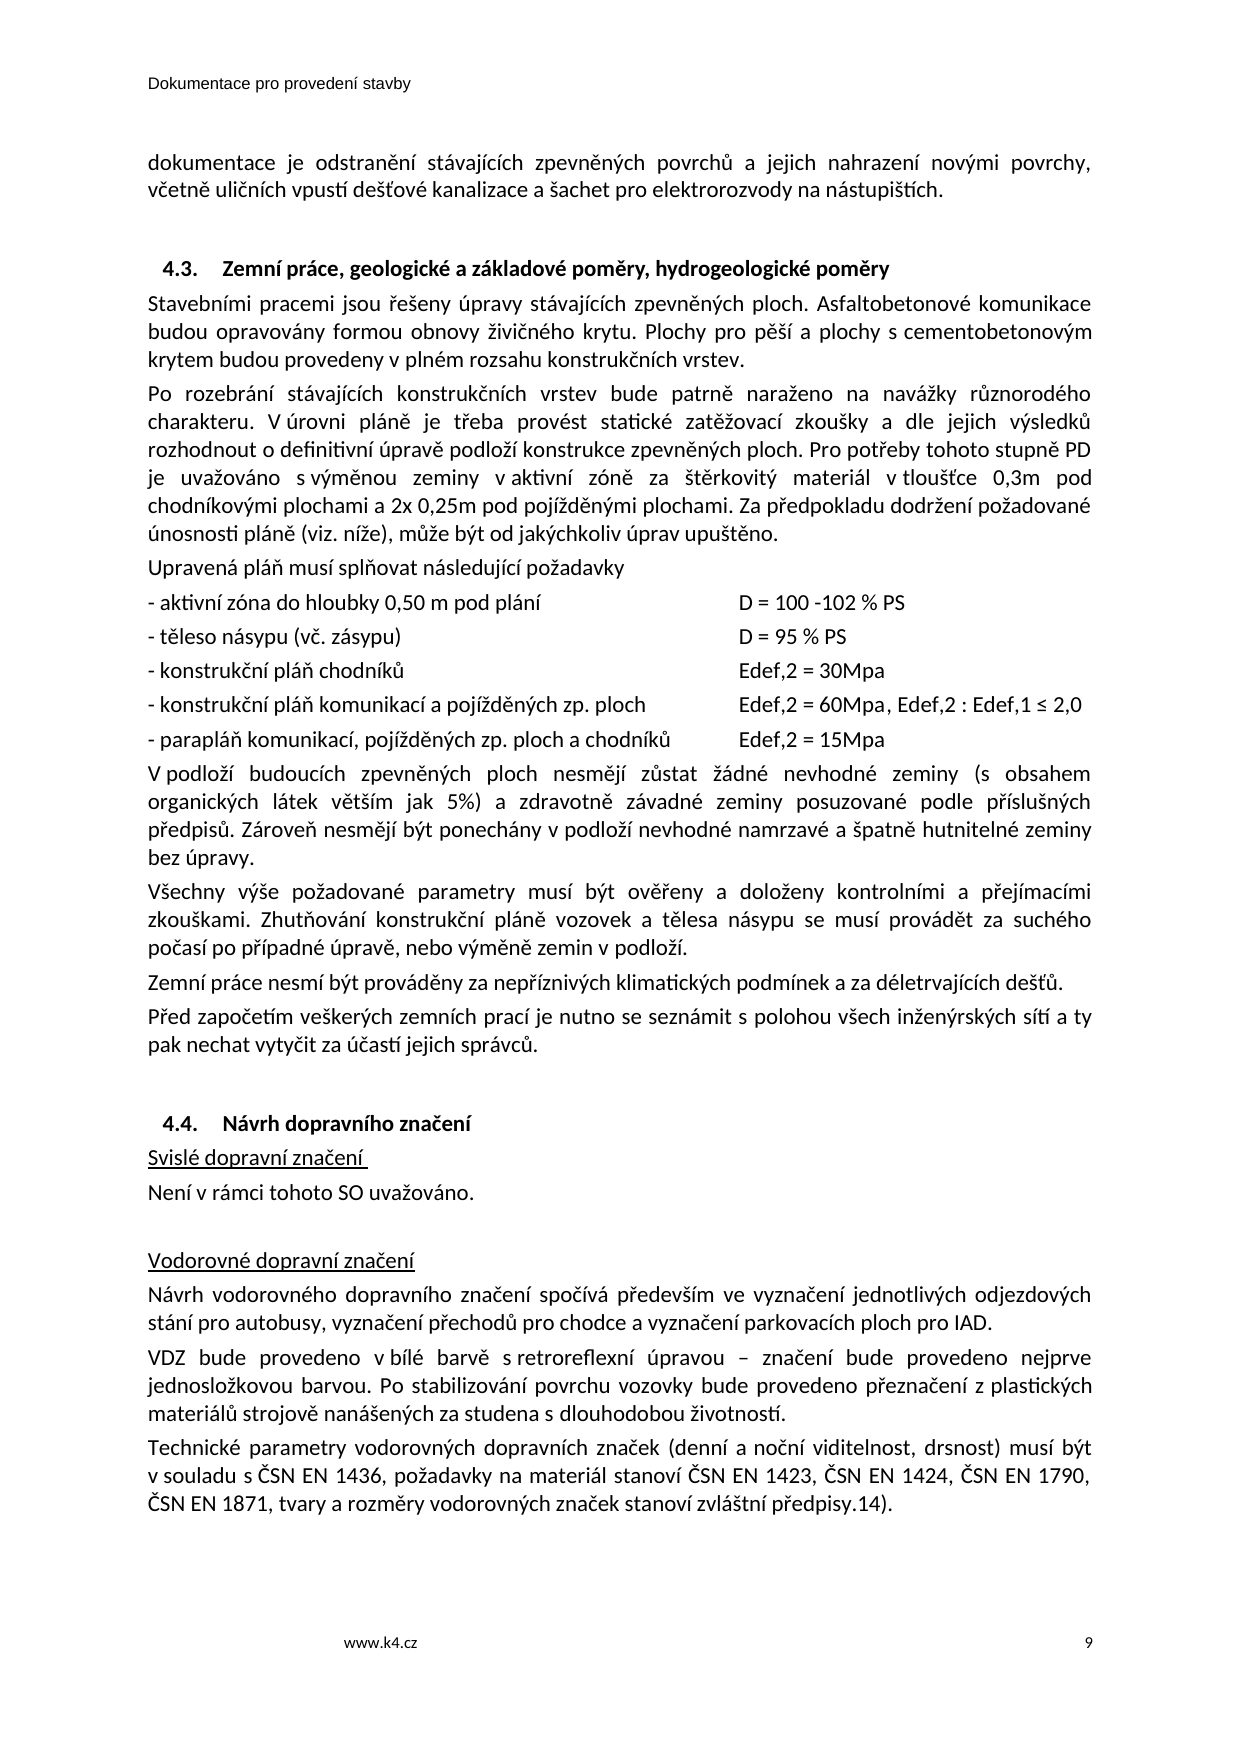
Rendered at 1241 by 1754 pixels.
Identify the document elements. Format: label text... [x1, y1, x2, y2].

text Před započetím veškerých zemních prací je nutno se seznámit s polohou všech inženýrských sítí a ty pak nechat vytyčit za účastí jejich správců. [148, 1002, 1093, 1058]
text Svislé dopravní značení [148, 1143, 1093, 1171]
text Není v rámci tohoto SO uvažováno. [148, 1178, 1093, 1206]
text - konstrukční pláň komunikací a pojížděných zp. ploch Edef,2 = 60Mpa , Edef,2 : Edef,1 ≤ 2,0 [148, 691, 1093, 719]
subtitle Návrh dopravního značení [162, 1109, 1093, 1137]
text - těleso násypu (vč. zásypu) D = 95 % PS [148, 622, 1093, 650]
text Stavebními pracemi jsou řešeny úpravy stávajících zpevněných ploch. Asfaltobetonové komunikace budou opravovány formou obnovy živičného krytu. Plochy pro pěší a plochy s cementobetonovým krytem budou provedeny v plném rozsahu konstrukčních vrstev. [148, 289, 1093, 373]
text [148, 148, 1093, 204]
text - parapláň komunikací, pojížděných zp. ploch a chodníků Edef,2 = 15Mpa [148, 725, 1093, 753]
subtitle Zemní práce, geologické a základové poměry, hydrogeologické poměry [162, 254, 1093, 283]
text Návrh vodorovného dopravního značení spočívá především ve vyznačení jednotlivých odjezdových stání pro autobusy, vyznačení přechodů pro chodce a vyznačení parkovacích ploch pro IAD. [148, 1280, 1093, 1336]
text Upravená pláň musí splňovat následující požadavky [148, 553, 1093, 582]
text Po rozebrání stávajících konstrukčních vrstev bude patrně naraženo na navážky různorodého charakteru. V úrovni pláně je třeba provést statické zatěžovací zkoušky a dle jejich výsledků rozhodnout o definitivní úpravě podloží konstrukce zpevněných ploch. Pro potřeby tohoto stupně PD je uvažováno s výměnou zeminy v aktivní zóně za štěrkovitý materiál v tloušťce 0,3m pod chodníkovými plochami a 2x 0,25m pod pojížděnými plochami. Za předpokladu dodržení požadované únosnosti pláně (viz. níže), může být od jakýchkoliv úprav upuštěno. [148, 379, 1093, 547]
text Vodorovné dopravní značení [148, 1246, 1093, 1274]
text - aktivní zóna do hloubky pod plání D = 100 -102 % PS [148, 588, 1093, 616]
text VDZ bude provedeno v bílé barvě s retroreflexní úpravou – značení bude provedeno nejprve jednosložkovou barvou. Po stabilizování povrchu vozovky bude provedeno přeznačení z plastických materiálů strojově nanášených za studena s dlouhodobou životností. [148, 1343, 1093, 1427]
text V podloží budoucích zpevněných ploch nesmějí zůstat žádné nevhodné zeminy (s obsahem organických látek větším jak 5%) a zdravotně závadné zeminy posuzované podle příslušných předpisů. Zároveň nesmějí být ponechány v podloží nevhodné namrzavé a špatně hutnitelné zeminy bez úpravy. [148, 759, 1093, 871]
text Technické parametry vodorovných dopravních značek (denní a noční viditelnost, drsnost) musí být v souladu s ČSN EN 1436, požadavky na materiál stanoví ČSN EN 1423, ČSN EN 1424, ČSN EN 1790, ČSN EN 1871, tvary a rozměry vodorovných značek stanoví zvláštní předpisy.14). [148, 1433, 1093, 1517]
text Zemní práce nesmí být prováděny za nepříznivých klimatických podmínek a za déletrvajících dešťů. [148, 968, 1093, 996]
text - konstrukční pláň chodníků Edef,2 = 30Mpa [148, 656, 1093, 684]
text Všechny výše požadované parametry musí být ověřeny a doloženy kontrolními a přejímacími zkouškami. Zhutňování konstrukční pláně vozovek a tělesa násypu se musí provádět za suchého počasí po případné úpravě, nebo výměně zemin v podloží. [148, 877, 1093, 962]
